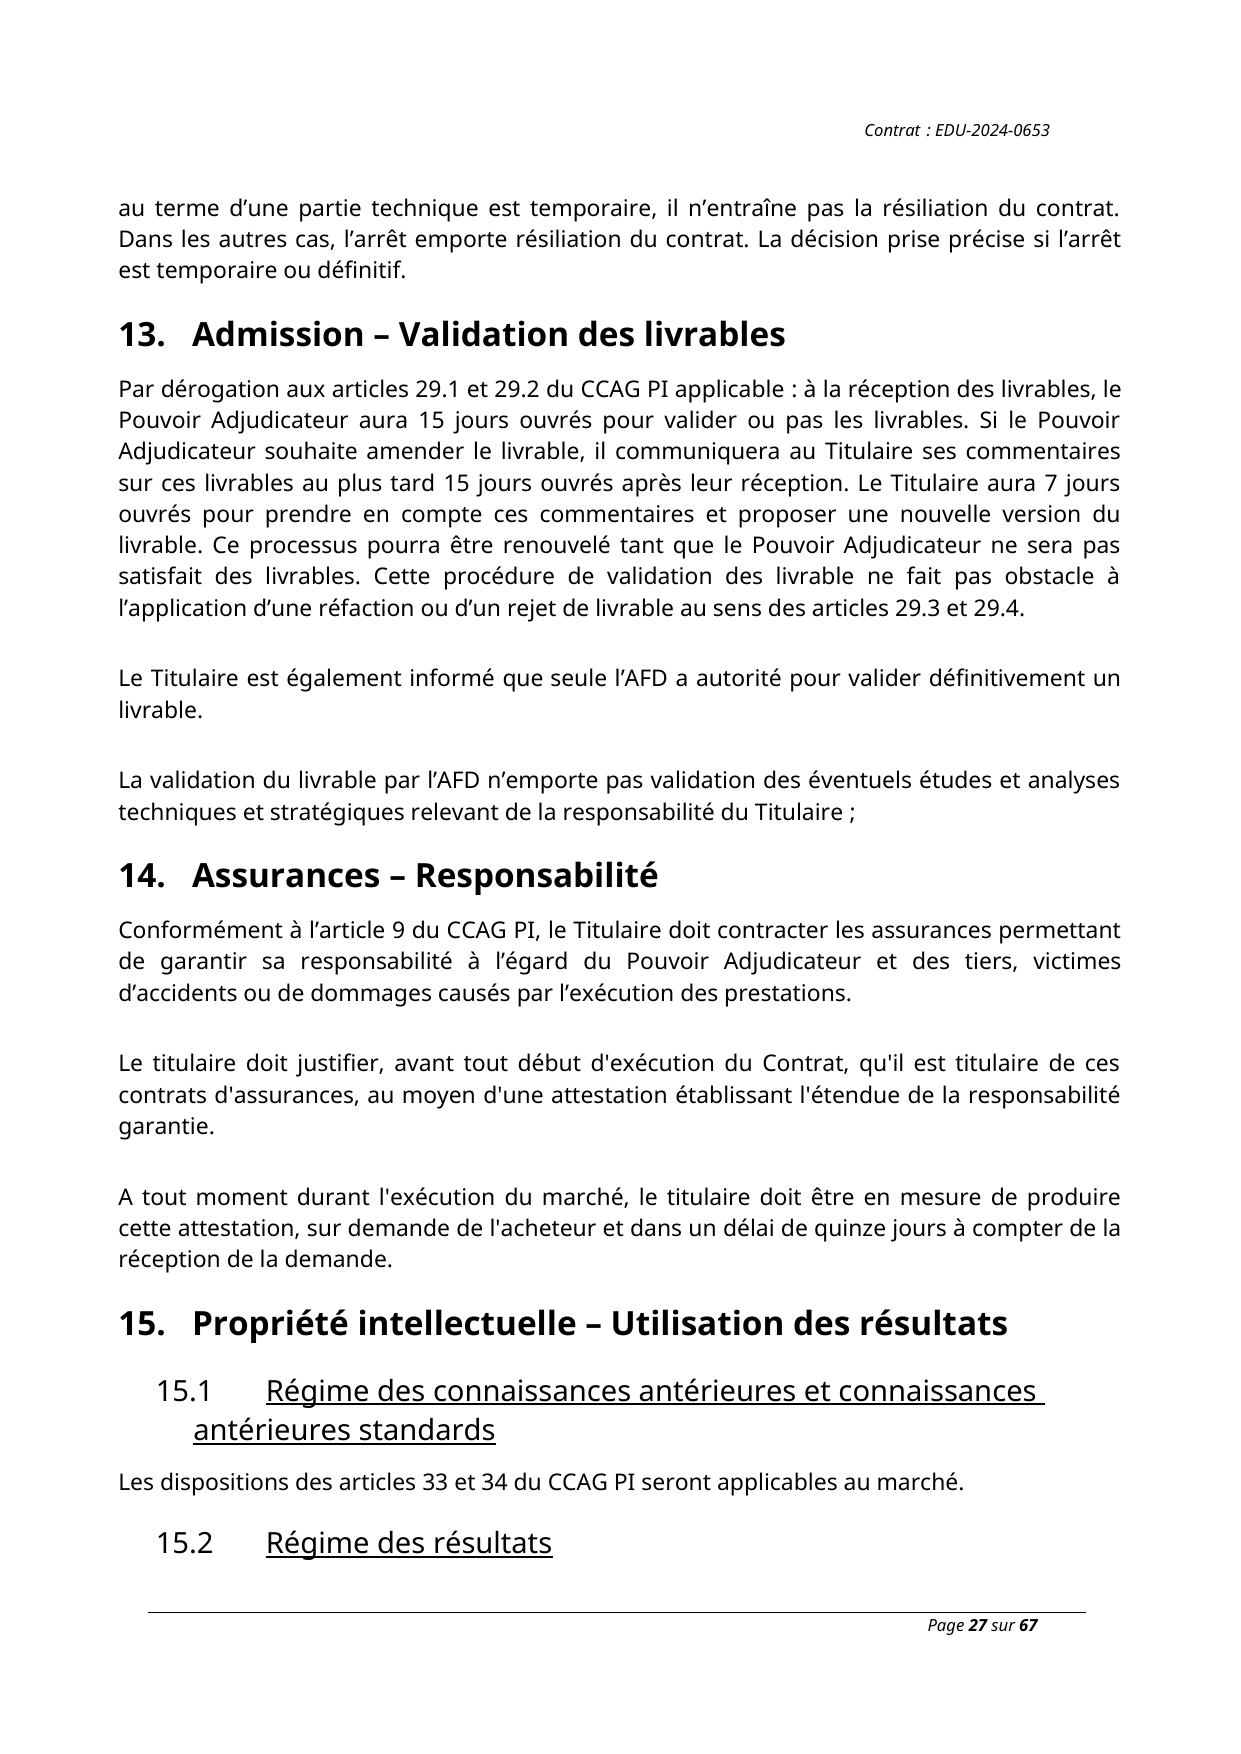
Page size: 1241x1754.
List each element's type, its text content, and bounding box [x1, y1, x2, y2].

text Propriété intellectuelle – Utilisation des résultats [118, 1299, 1122, 1345]
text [118, 192, 1122, 286]
text Assurances – Responsabilité [118, 852, 1122, 897]
text Régime des résultats [156, 1522, 1122, 1562]
text Par dérogation aux articles 29.1 et 29.2 du CCAG PI applicable : à la réception des livrables, le Pouvoir Adjudicateur aura 15 jours ouvrés pour valider ou pas les livrables. Si le Pouvoir Adjudicateur souhaite amender le livrable, il communiquera au Titulaire ses commentaires sur ces livrables au plus tard 15 jours ouvrés après leur réception. Le Titulaire aura 7 jours ouvrés pour prendre en compte ces commentaires et proposer une nouvelle version du livrable. Ce processus pourra être renouvelé tant que le Pouvoir Adjudicateur ne sera pas satisfait des livrables. Cette procédure de validation des livrable ne fait pas obstacle à l’application d’une réfaction ou d’un rejet de livrable au sens des articles 29.3 et 29.4. [118, 373, 1122, 623]
text La validation du livrable par l’AFD n’emporte pas validation des éventuels études et analyses techniques et stratégiques relevant de la responsabilité du Titulaire ; [118, 764, 1122, 827]
text Les dispositions des articles 33 et 34 du CCAG PI seront applicables au marché. [118, 1466, 1122, 1497]
text A tout moment durant l'exécution du marché, le titulaire doit être en mesure de produire cette attestation, sur demande de l'acheteur et dans un délai de quinze jours à compter de la réception de la demande. [118, 1181, 1122, 1274]
text Régime des connaissances antérieures et connaissances antérieures standards [156, 1370, 1122, 1449]
text Conformément à l’article 9 du CCAG PI, le Titulaire doit contracter les assurances permettant de garantir sa responsabilité à l’égard du Pouvoir Adjudicateur et des tiers, victimes d’accidents ou de dommages causés par l’exécution des prestations. [118, 914, 1122, 1008]
text Le titulaire doit justifier, avant tout début d'exécution du Contrat, qu'il est titulaire de ces contrats d'assurances, au moyen d'une attestation établissant l'étendue de la responsabilité garantie. [118, 1047, 1122, 1141]
text Le Titulaire est également informé que seule l’AFD a autorité pour valider définitivement un livrable. [118, 662, 1122, 725]
text Admission – Validation des livrables [118, 311, 1122, 356]
